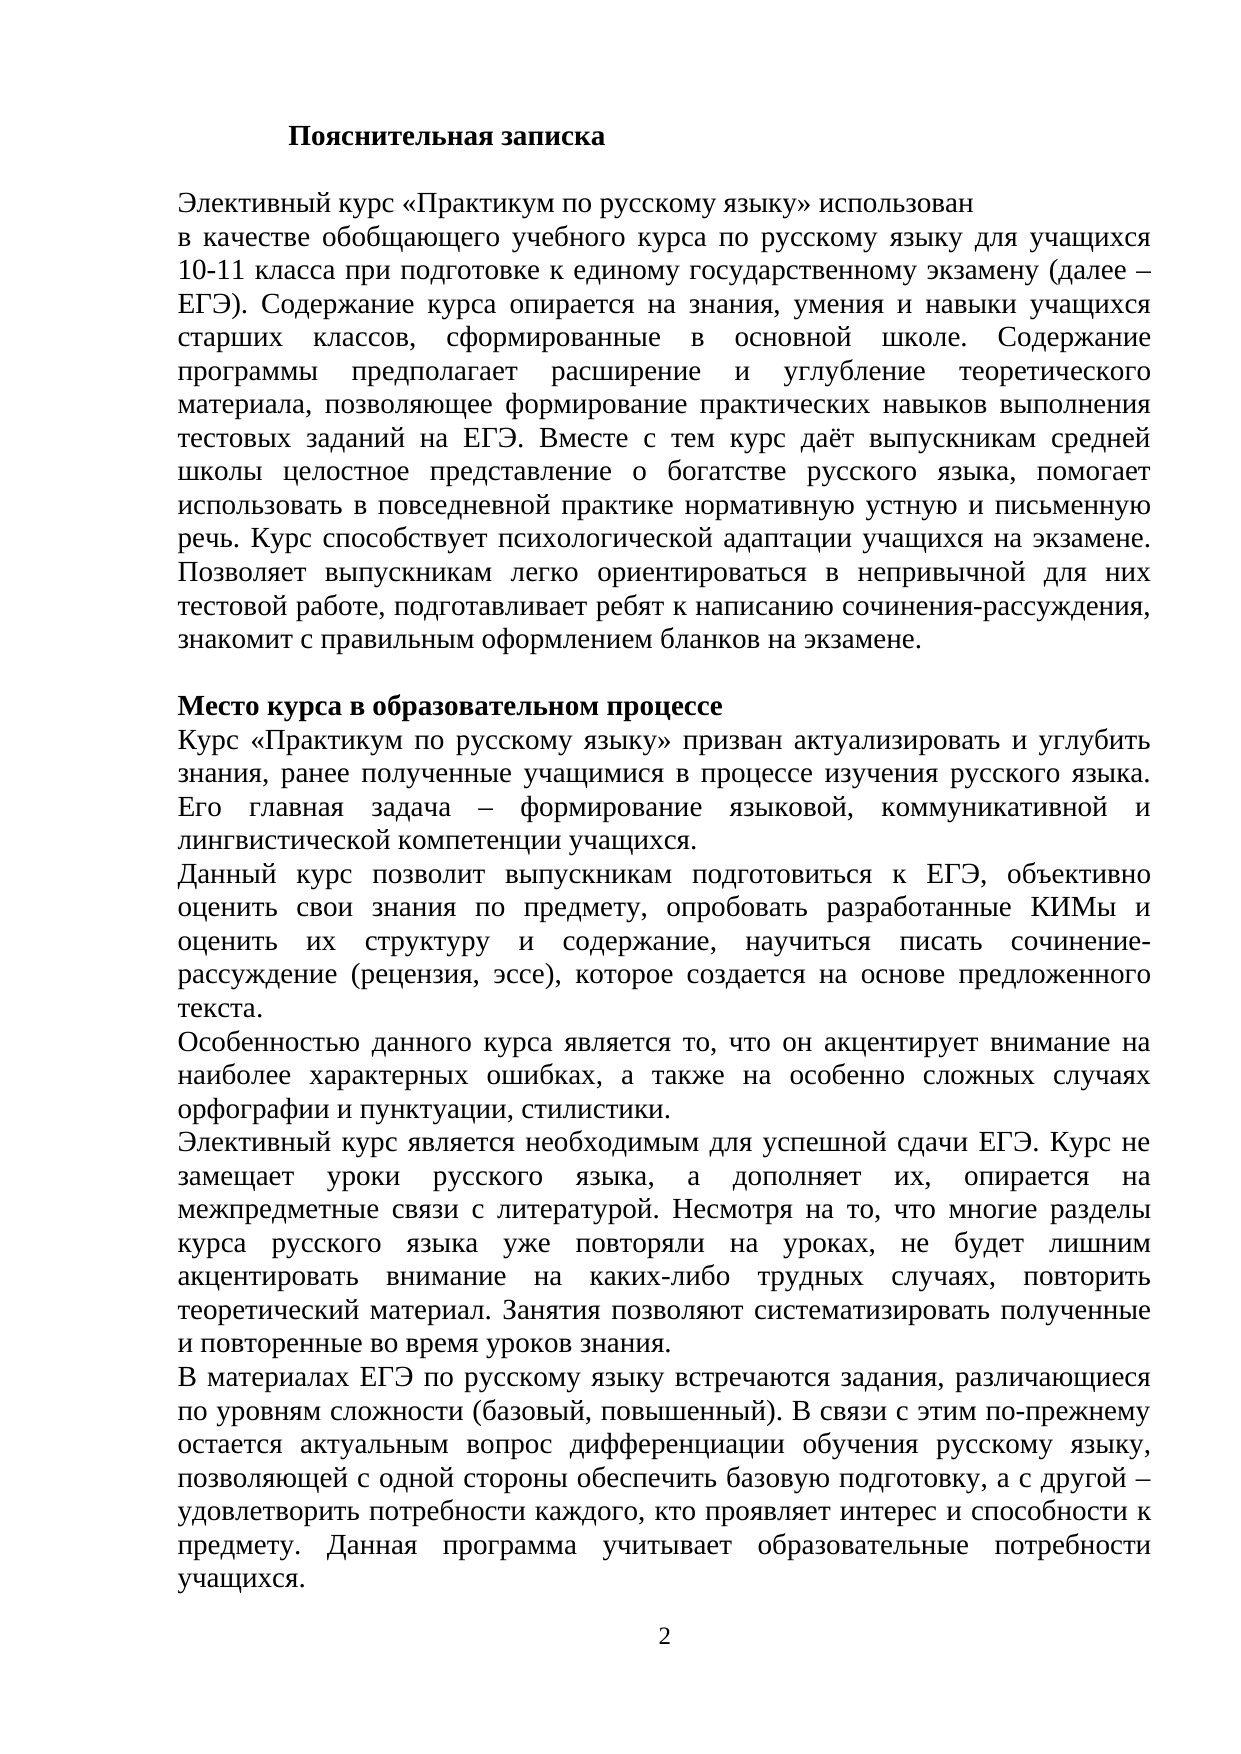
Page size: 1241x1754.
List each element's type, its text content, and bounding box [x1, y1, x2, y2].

text В материалах ЕГЭ по русскому языку встречаются задания, различающиеся по уровням сложности (базовый, повышенный). В связи с этим по-прежнему остается актуальным вопрос дифференциации обучения русскому языку, позволяющей с одной стороны обеспечить базовую подготовку, а с другой – удовлетворить потребности каждого, кто проявляет интерес и способности к предмету. Данная программа учитывает образовательные потребности учащихся. [177, 1359, 1152, 1594]
text Элективный курс является необходимым для успешной сдачи ЕГЭ. Курс не замещает уроки русского языка, а дополняет их, опирается на межпредметные связи с литературой. Несмотря на то, что многие разделы курса русского языка уже повторяли на уроках, не будет лишним акцентировать внимание на каких-либо трудных случаях, повторить теоретический материал. Занятия позволяют систематизировать полученные и повторенные во время уроков знания. [177, 1124, 1152, 1359]
text Элективный курс «Практикум по русскому языку» использован [177, 185, 1152, 219]
text Место курса в образовательном процессе [177, 688, 1152, 722]
text Особенностью данного курса является то, что он акцентирует внимание на наиболее характерных ошибках, а также на особенно сложных случаях орфографии и пунктуации, стилистики. [177, 1024, 1152, 1124]
text Курс «Практикум по русскому языку» призван актуализировать и углубить знания, ранее полученные учащимися в процессе изучения русского языка. Его главная задача – формирование языковой, коммуникативной и лингвистической компетенции учащихся. [177, 722, 1152, 856]
text Данный курс позволит выпускникам подготовиться к ЕГЭ, объективно оценить свои знания по предмету, опробовать разработанные КИМы и оценить их структуру и содержание, научиться писать сочинение-рассуждение (рецензия, эссе), которое создается на основе предложенного текста. [177, 856, 1152, 1024]
text в качестве обобщающего учебного курса по русскому языку для учащихся 10-11 класса при подготовке к единому государственному экзамену (далее – ЕГЭ). Содержание курса опирается на знания, умения и навыки учащихся старших классов, сформированные в основной школе. Содержание программы предполагает расширение и углубление теоретического материала, позволяющее формирование практических навыков выполнения тестовых заданий на ЕГЭ. Вместе с тем курс даёт выпускникам средней школы целостное представление о богатстве русского языка, помогает использовать в повседневной практике нормативную устную и письменную речь. Курс способствует психологической адаптации учащихся на экзамене. Позволяет выпускникам легко ориентироваться в непривычной для них тестовой работе, подготавливает ребят к написанию сочинения-рассуждения, знакомит с правильным оформлением бланков на экзамене. [177, 219, 1152, 655]
list Пояснительная записка [288, 118, 1152, 152]
